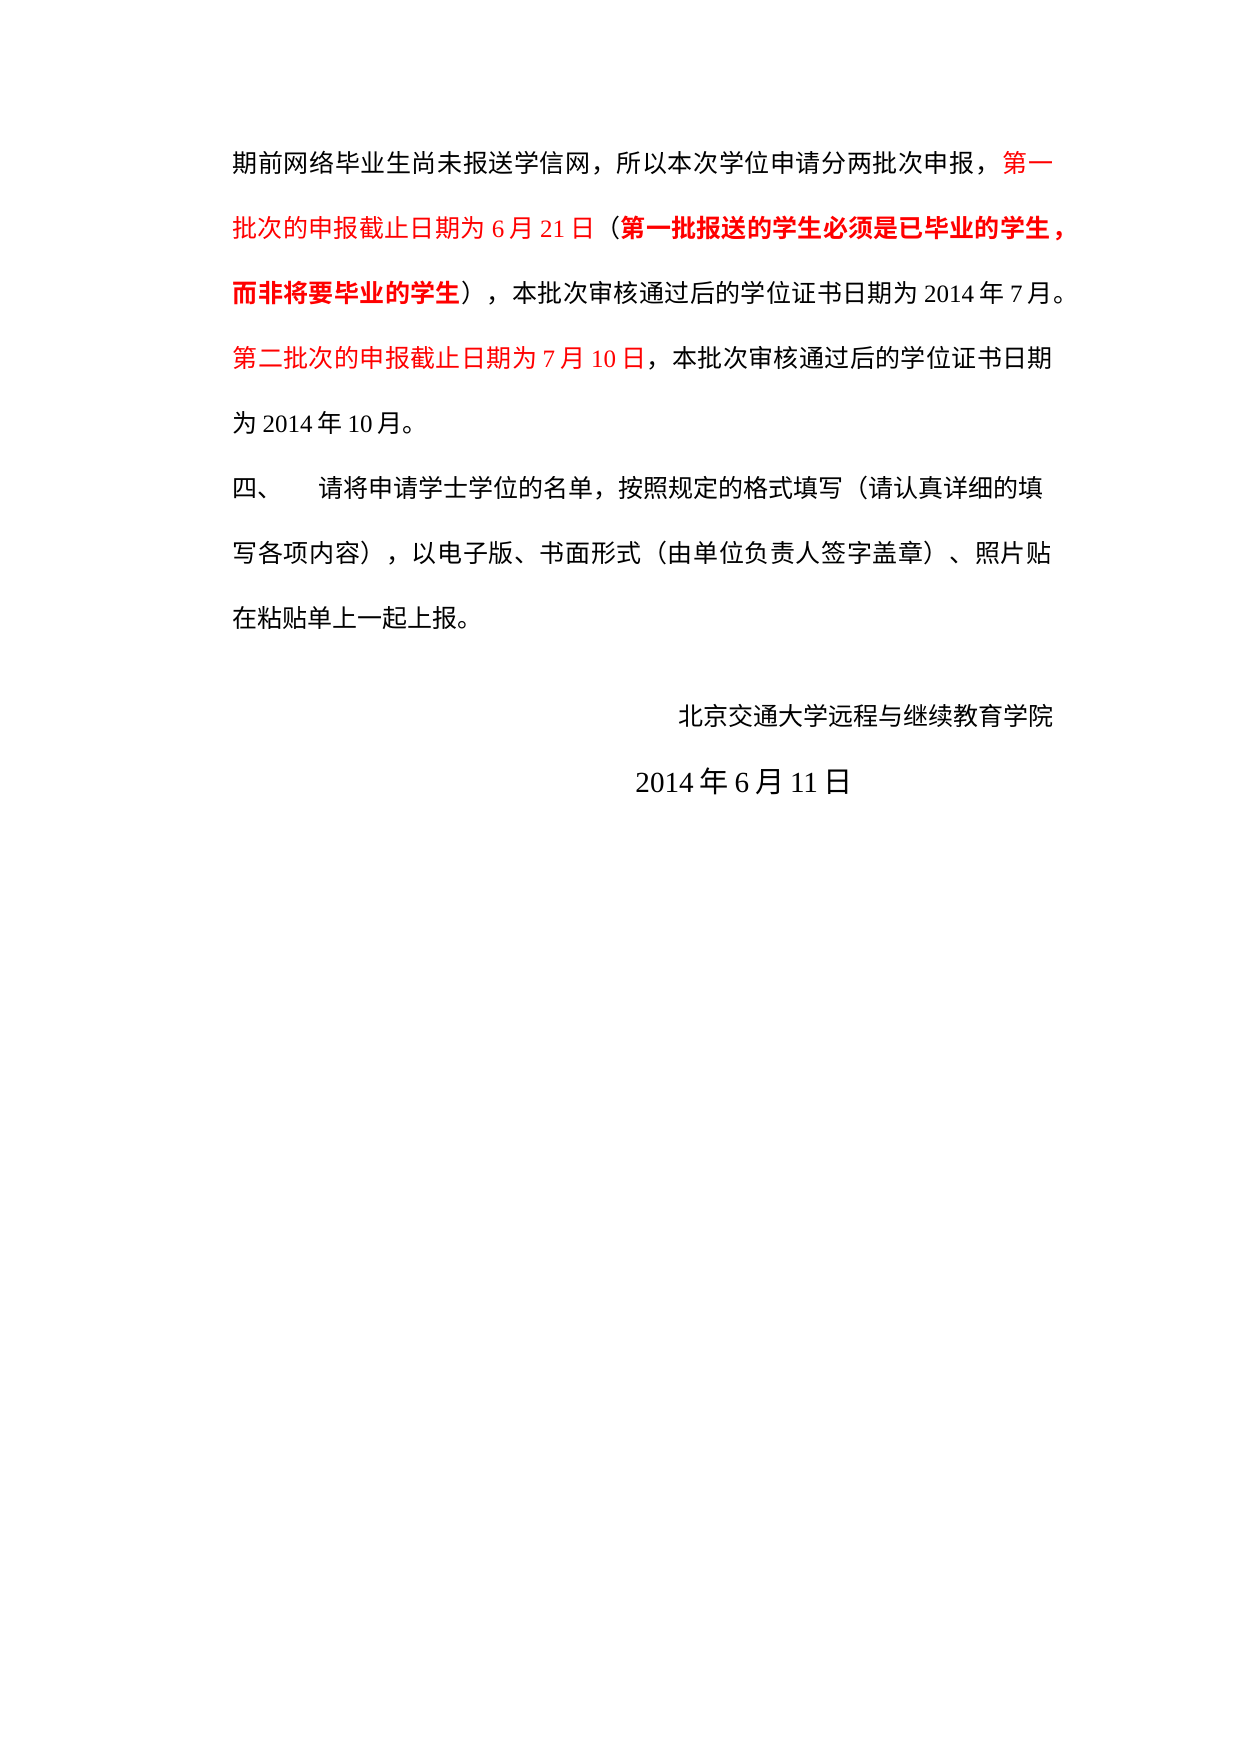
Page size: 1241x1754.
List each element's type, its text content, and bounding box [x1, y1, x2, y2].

text 2014年6月11日 [187, 747, 1053, 812]
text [232, 129, 1053, 454]
text 北京交通大学远程与继续教育学院 [187, 682, 1053, 747]
list 请将申请学士学位的名单，按照规定的格式填写（请认真详细的填 [232, 454, 1053, 519]
text 写各项内容），以电子版、书面形式（由单位负责人签字盖章）、照片贴在粘贴单上一起上报。 [232, 519, 1053, 649]
